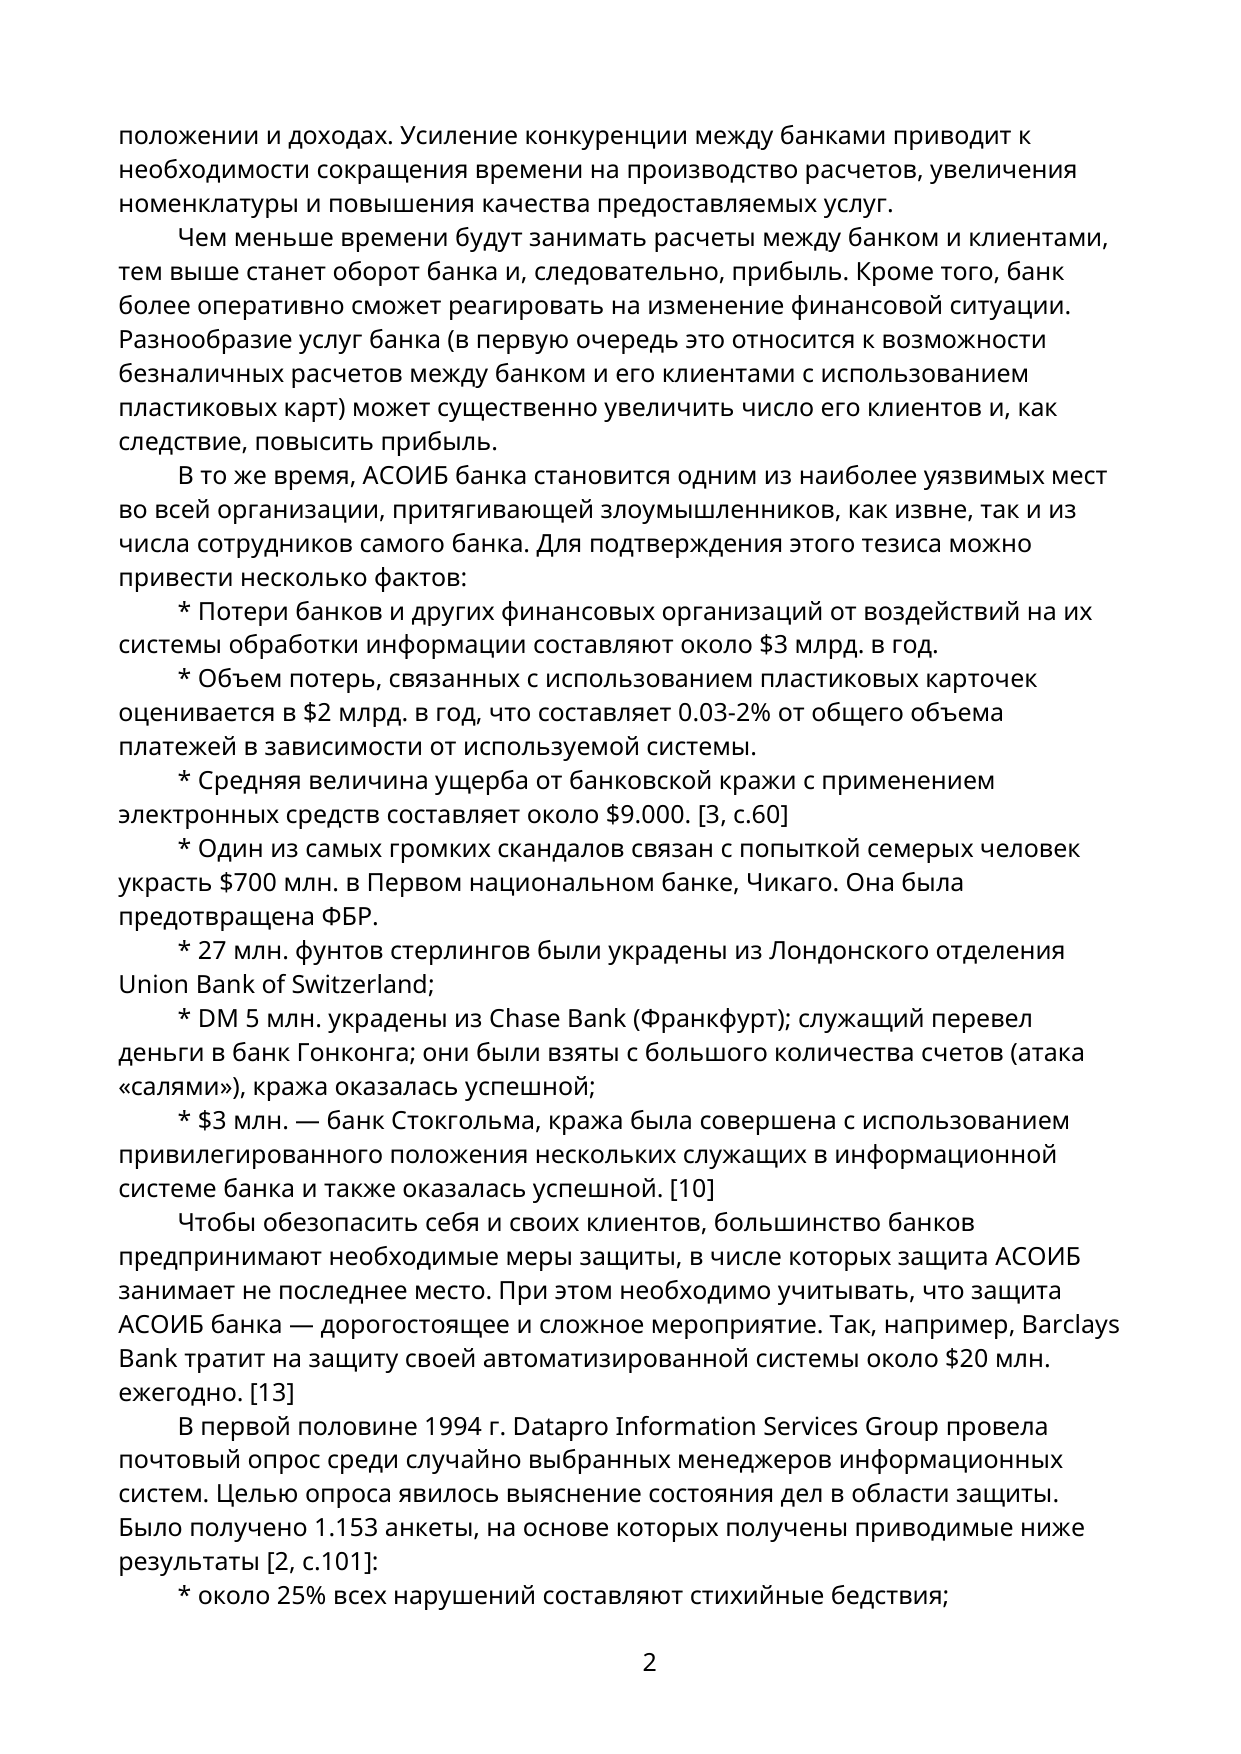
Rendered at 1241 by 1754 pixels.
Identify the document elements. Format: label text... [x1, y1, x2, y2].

text Чтобы обезопасить себя и своих клиентов, большинство банков предпринимают необходимые меры защиты, в числе которых защита АСОИБ занимает не последнее место. При этом необходимо учитывать, что защита АСОИБ банка — дорогостоящее и сложное мероприятие. Так, например, Barclays Bank тратит на защиту своей автоматизированной системы около $20 млн. ежегодно. [13] [118, 1205, 1122, 1408]
text * около 25% всех нарушений составляют стихийные бедствия; [118, 1578, 1122, 1612]
text * 27 млн. фунтов стерлингов были украдены из Лондонского отделения Union Bank of Switzerland; [118, 933, 1122, 1001]
text * Объем потерь, связанных с использованием пластиковых карточек оценивается в $2 млрд. в год, что составляет 0.03-2% от общего объема платежей в зависимости от используемой системы. [118, 661, 1122, 763]
text Чем меньше времени будут занимать расчеты между банком и клиентами, тем выше станет оборот банка и, следовательно, прибыль. Кроме того, банк более оперативно сможет реагировать на изменение финансовой ситуации. Разнообразие услуг банка (в первую очередь это относится к возможности безналичных расчетов между банком и его клиентами с использованием пластиковых карт) может существенно увеличить число его клиентов и, как следствие, повысить прибыль. [118, 220, 1122, 458]
text * Один из самых громких скандалов связан с попыткой семерых человек украсть $700 млн. в Первом национальном банке, Чикаго. Она была предотвращена ФБР. [118, 831, 1122, 933]
text В первой половине 1994 г. Datapro Information Services Group провела почтовый опрос среди случайно выбранных менеджеров информационных систем. Целью опроса явилось выяснение состояния дел в области защиты. Было получено 1.153 анкеты, на основе которых получены приводимые ниже результаты [2, с.101]: [118, 1408, 1122, 1578]
text * Средняя величина ущерба от банковской кражи с применением электронных средств составляет около $9.000. [3, с.60] [118, 763, 1122, 831]
text * Потери банков и других финансовых организаций от воздействий на их системы обработки информации составляют около $3 млрд. в год. [118, 593, 1122, 661]
text * $3 млн. — банк Стокгольма, кража была совершена с использованием привилегированного положения нескольких служащих в информационной системе банка и также оказалась успешной. [10] [118, 1103, 1122, 1205]
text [118, 118, 1122, 220]
text В то же время, АСОИБ банка становится одним из наиболее уязвимых мест во всей организации, притягивающей злоумышленников, как извне, так и из числа сотрудников самого банка. Для подтверждения этого тезиса можно привести несколько фактов: [118, 458, 1122, 593]
text * DM 5 млн. украдены из Chase Bank (Франкфурт); служащий перевел деньги в банк Гонконга; они были взяты с большого количества счетов (атака «салями»), кража оказалась успешной; [118, 1001, 1122, 1103]
